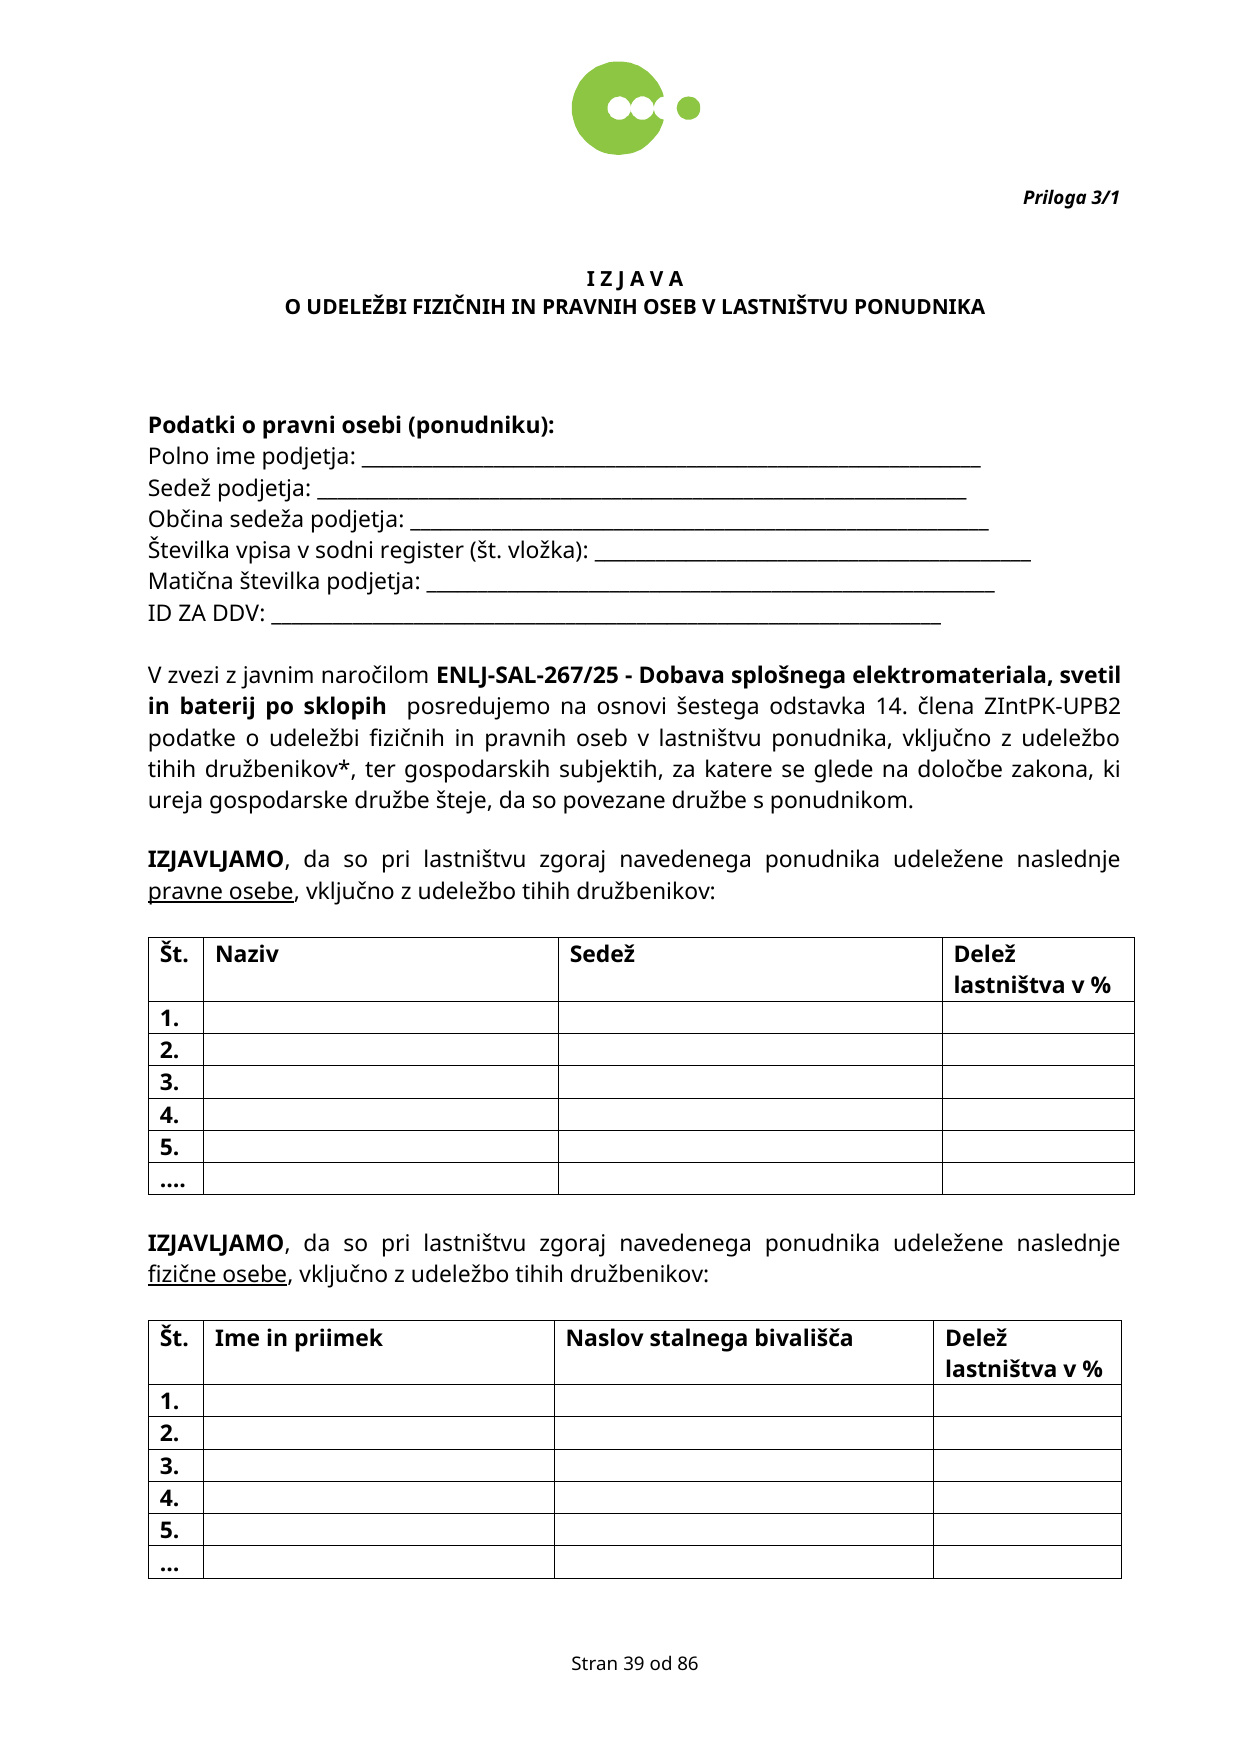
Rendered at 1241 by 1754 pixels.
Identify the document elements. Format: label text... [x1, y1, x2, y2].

table_cell 3. [149, 1450, 203, 1481]
text V zvezi z javnim naročilom ENLJ-SAL-267/25 - Dobava splošnega elektromateriala, svetil in baterij po sklopih posredujemo na osnovi šestega odstavka 14. člena ZIntPK-UPB2 podatke o udeležbi fizičnih in pravnih oseb v lastništvu ponudnika, vključno z udeležbo tihih družbenikov*, ter gospodarskih subjektih, za katere se glede na določbe zakona, ki ureja gospodarske družbe šteje, da so povezane družbe s ponudnikom. [148, 659, 1122, 815]
table_cell [555, 1546, 933, 1578]
table_cell 1. [149, 1002, 203, 1033]
table_cell [555, 1482, 933, 1513]
table_cell [559, 1131, 942, 1162]
table_cell 4. [149, 1482, 203, 1513]
table_cell [943, 1002, 1134, 1033]
table_cell [943, 1131, 1134, 1162]
table_cell [204, 1450, 554, 1481]
text IZJAVLJAMO, da so pri lastništvu zgoraj navedenega ponudnika udeležene naslednje pravne osebe, vključno z udeležbo tihih družbenikov: [148, 843, 1122, 906]
table_cell [204, 1099, 558, 1130]
table_cell [555, 1417, 933, 1448]
table_cell [555, 1514, 933, 1545]
table_cell 3. [149, 1066, 203, 1097]
table_cell [934, 1385, 1121, 1416]
table_cell [555, 1450, 933, 1481]
text Številka vpisa v sodni register (št. vložka): ___________________________________________ [148, 534, 1122, 565]
text Sedež podjetja: ________________________________________________________________ [148, 472, 1122, 503]
table_cell [934, 1450, 1121, 1481]
table_cell [934, 1417, 1121, 1448]
text Matična številka podjetja: ________________________________________________________ [148, 565, 1122, 597]
text Občina sedeža podjetja: _________________________________________________________ [148, 503, 1122, 534]
text Polno ime podjetja: _____________________________________________________________ [148, 440, 1122, 472]
text Podatki o pravni osebi (ponudniku): [148, 409, 1122, 440]
table_cell [204, 1131, 558, 1162]
table_cell [559, 1034, 942, 1065]
table_cell [934, 1514, 1121, 1545]
table_cell [204, 1002, 558, 1033]
table_cell [559, 1163, 942, 1194]
table_header Ime in priimek [204, 1321, 554, 1384]
table_header Delež lastništva v % [934, 1321, 1121, 1384]
table_cell [204, 1546, 554, 1578]
table_cell [555, 1385, 933, 1416]
table_header Naslov stalnega bivališča [555, 1321, 933, 1384]
table_cell [204, 1417, 554, 1448]
text Priloga 3/1 [148, 184, 1122, 210]
table_cell 4. [149, 1099, 203, 1130]
table_cell [943, 1163, 1134, 1194]
table_cell [559, 1099, 942, 1130]
table_cell [204, 1385, 554, 1416]
table_cell [204, 1163, 558, 1194]
table_cell [204, 1034, 558, 1065]
table_header Št. [149, 1321, 203, 1384]
table_cell …. [149, 1163, 203, 1194]
table_cell [943, 1066, 1134, 1097]
table_cell [204, 1482, 554, 1513]
table_cell [559, 1066, 942, 1097]
table_cell [204, 1066, 558, 1097]
table_cell 5. [149, 1131, 203, 1162]
table_header Št. [149, 938, 203, 1001]
table_cell [559, 1002, 942, 1033]
table_cell [934, 1546, 1121, 1578]
table_cell [204, 1514, 554, 1545]
table_header Delež lastništva v % [943, 938, 1134, 1001]
table_cell 2. [149, 1034, 203, 1065]
table_cell [943, 1099, 1134, 1130]
table_cell [934, 1482, 1121, 1513]
table_header Sedež [559, 938, 942, 1001]
text ID ZA DDV: __________________________________________________________________ [148, 597, 1122, 628]
text I Z J A V A [148, 264, 1122, 292]
table_cell 2. [149, 1417, 203, 1448]
text O UDELEŽBI FIZIČNIH IN PRAVNIH OSEB V LASTNIŠTVU PONUDNIKA [148, 292, 1122, 321]
table_cell [943, 1034, 1134, 1065]
table_header Naziv [204, 938, 558, 1001]
table_cell 1. [149, 1385, 203, 1416]
text IZJAVLJAMO, da so pri lastništvu zgoraj navedenega ponudnika udeležene naslednje fizične osebe, vključno z udeležbo tihih družbenikov: [148, 1227, 1122, 1289]
table_cell 5. [149, 1514, 203, 1545]
table_cell … [149, 1546, 203, 1578]
